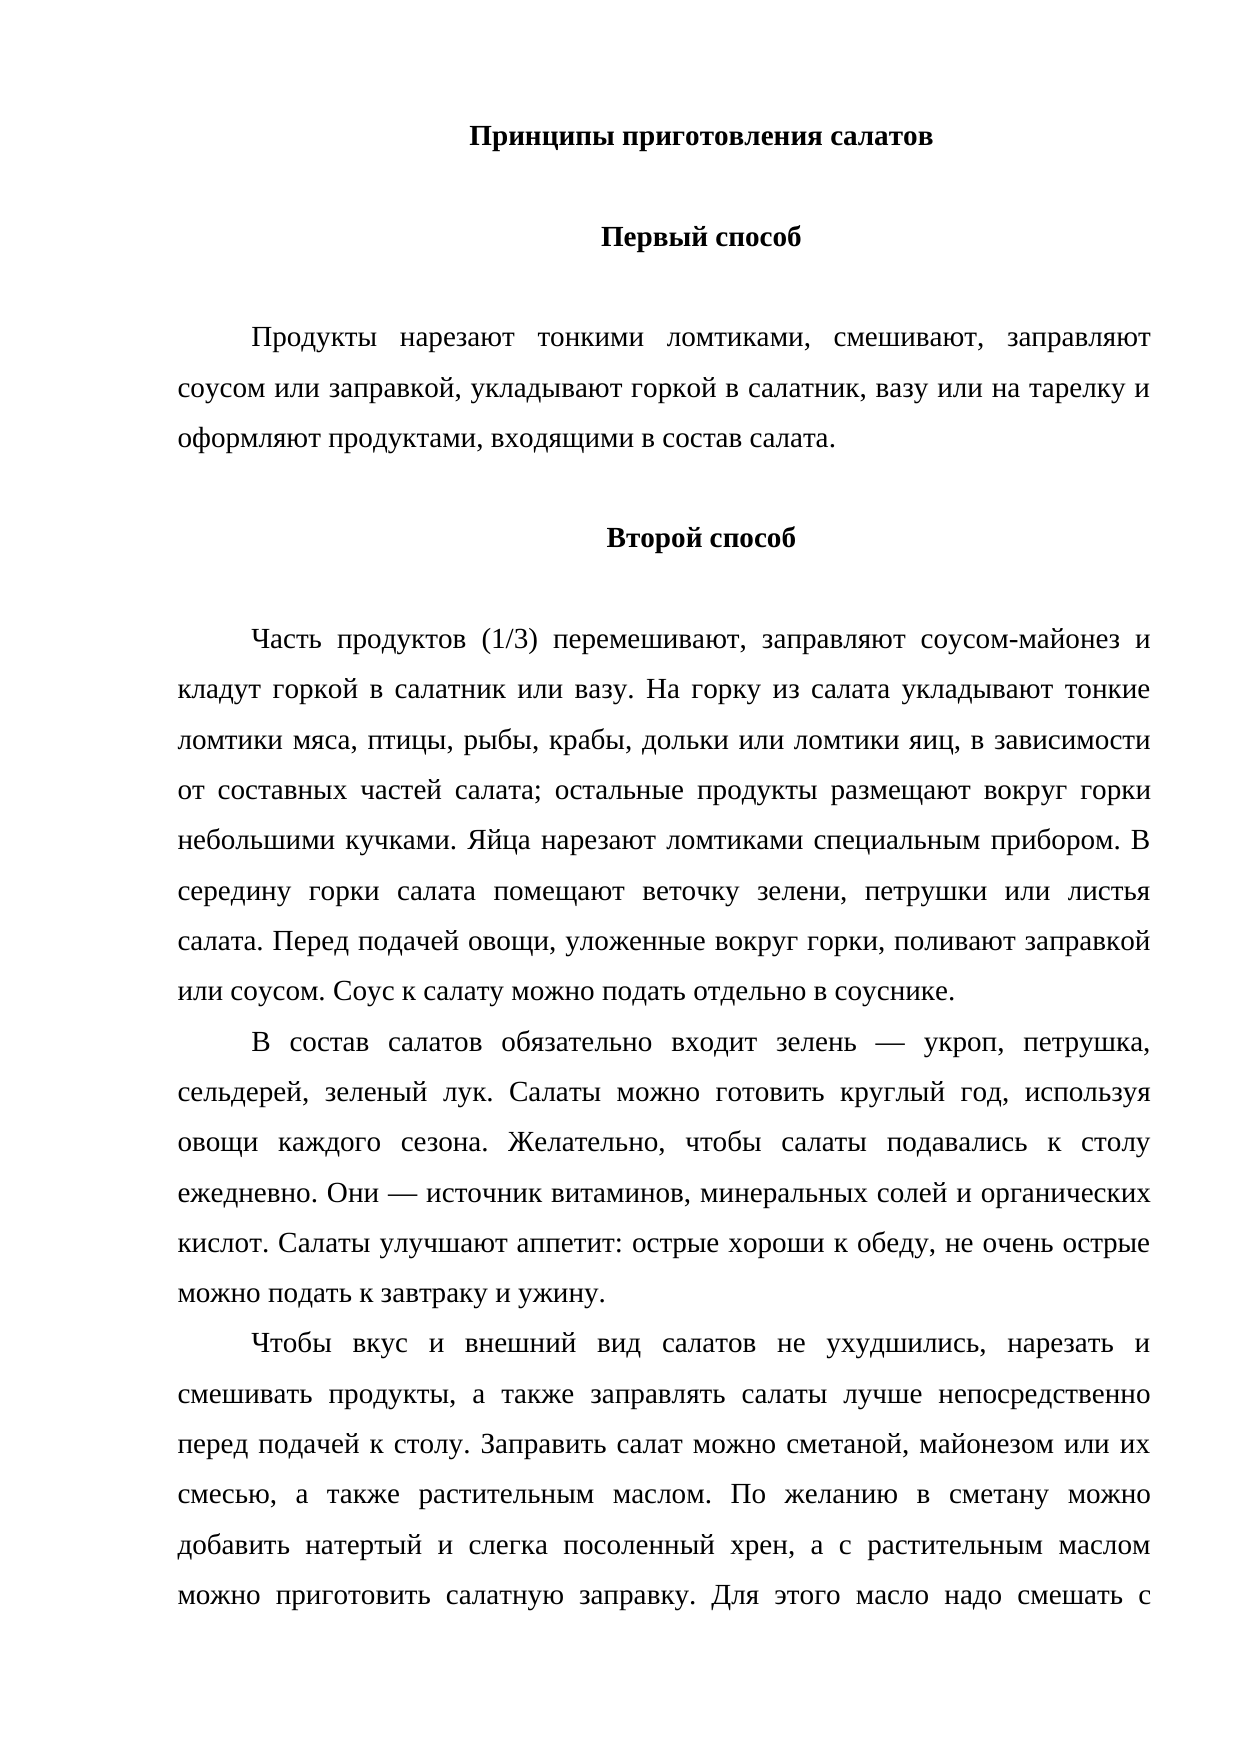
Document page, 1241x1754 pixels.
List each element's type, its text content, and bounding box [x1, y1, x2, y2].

text В состав салатов обязательно входит зелень — укроп, петрушка, сельдерей, зеленый лук. Салаты можно готовить круглый год, используя овощи каждого сезона. Желательно, чтобы салаты подавались к столу ежедневно. Они — источник витаминов, минеральных солей и органических кислот. Салаты улучшают аппетит: острые хороши к обеду, не очень острые можно подать к завтраку и ужину. [177, 1024, 1152, 1309]
text Второй способ [177, 521, 1152, 554]
text Часть продуктов (1/3) перемешивают, заправляют соусом-майонез и кладут горкой в салатник или вазу. На горку из салата укладывают тонкие ломтики мяса, птицы, рыбы, крабы, дольки или ломтики яиц, в зависимости от составных частей салата; остальные продукты размещают вокруг горки небольшими кучками. Яйца нарезают ломтиками специальным прибором. В середину горки салата помещают веточку зелени, петрушки или листья салата. Перед подачей овощи, уложенные вокруг горки, поливают заправкой или соусом. Соус к салату можно подать отдельно в соуснике. [177, 621, 1152, 1007]
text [177, 1326, 1152, 1611]
text Принципы приготовления салатов [177, 118, 1152, 152]
text Первый способ [177, 219, 1152, 252]
text Продукты нарезают тонкими ломтиками, смешивают, заправляют соусом или заправкой, укладывают горкой в салатник, вазу или на тарелку и оформляют продуктами, входящими в состав салата. [177, 319, 1152, 453]
